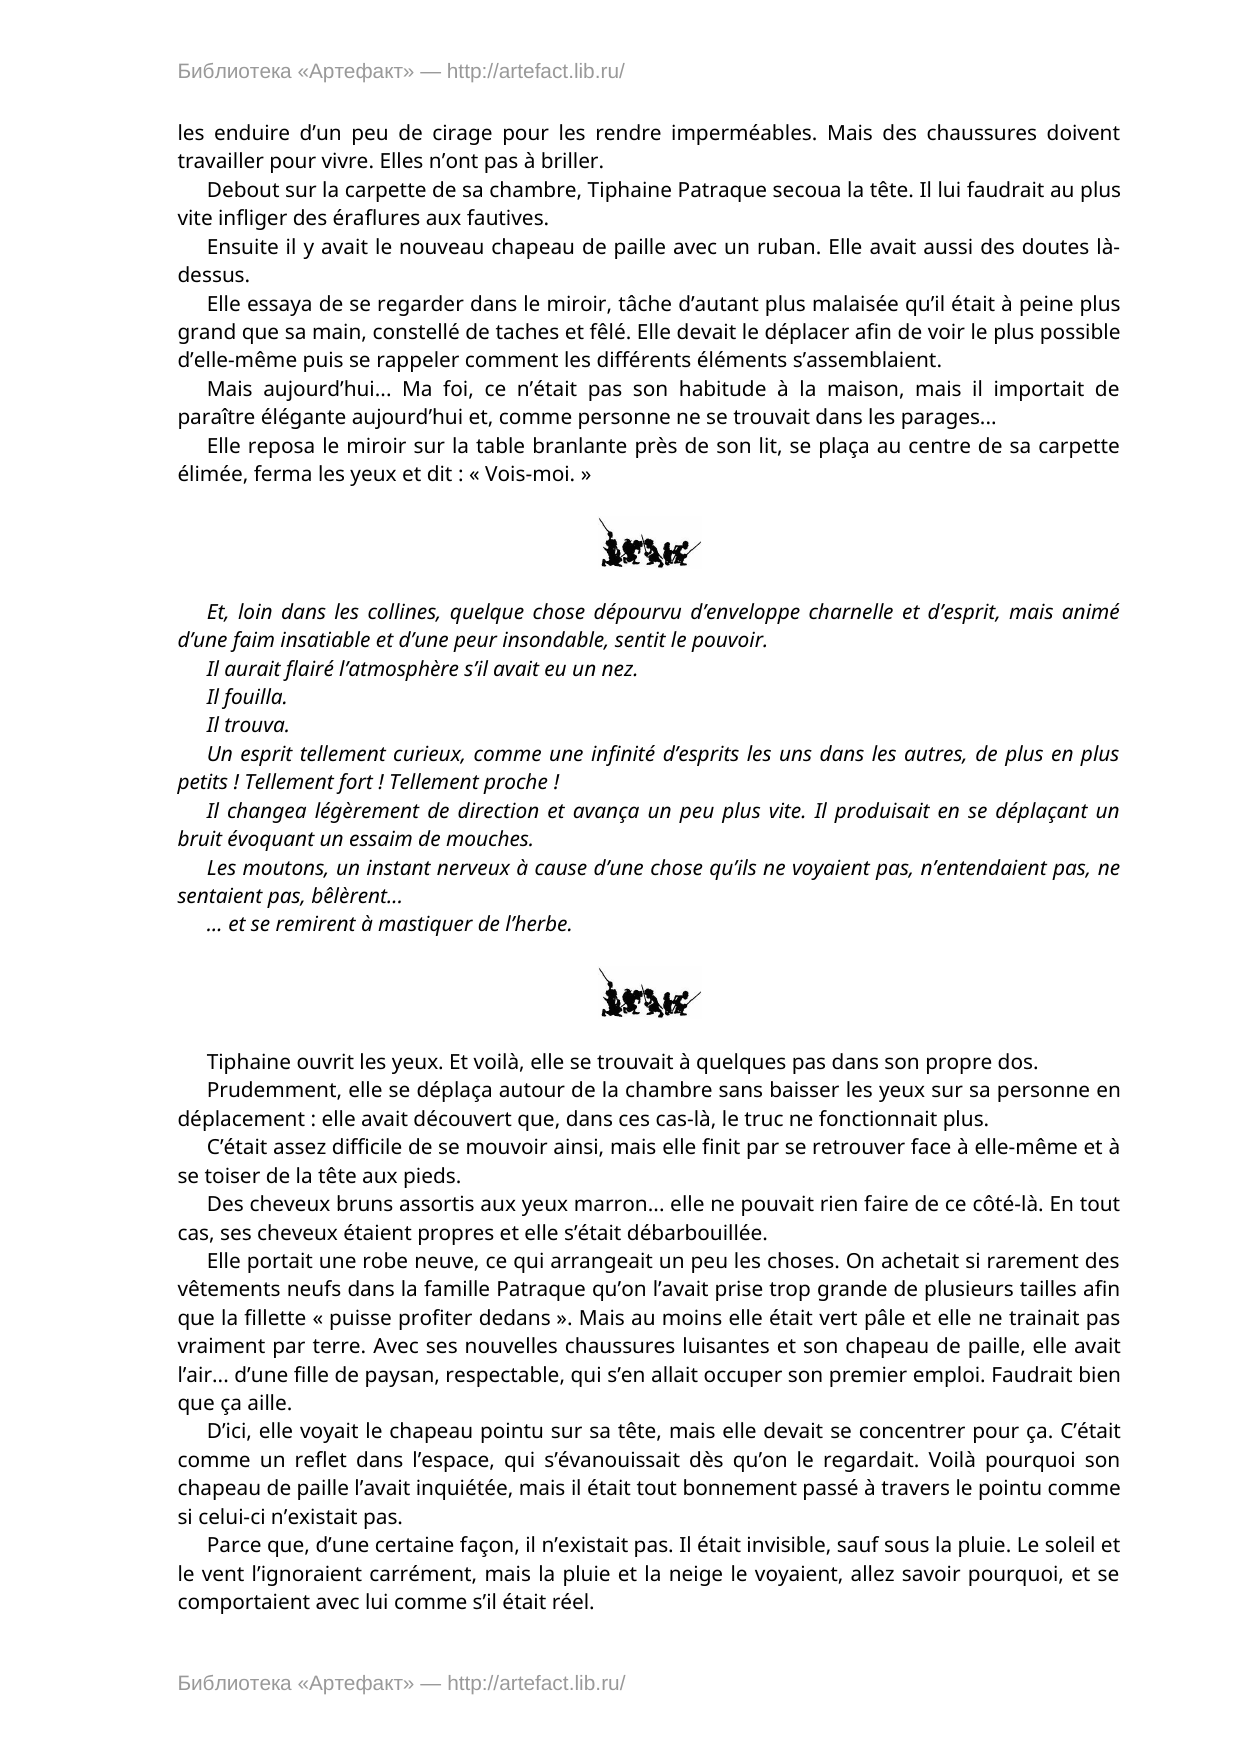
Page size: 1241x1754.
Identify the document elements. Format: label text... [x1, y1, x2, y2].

text Tiphaine ouvrit les yeux. Et voilà, elle se trouvait à quelques pas dans son propre dos. [177, 1047, 1122, 1075]
text Il aurait flairé l’atmosphère s’il avait eu un nez. [177, 654, 1122, 682]
text C’était assez difficile de se mouvoir ainsi, mais elle finit par se retrouver face à elle-même et à se toiser de la tête aux pieds. [177, 1132, 1122, 1189]
text Et, loin dans les collines, quelque chose dépourvu d’enveloppe charnelle et d’esprit, mais animé d’une faim insatiable et d’une peur insondable, sentit le pouvoir. [177, 597, 1122, 654]
text D’ici, elle voyait le chapeau pointu sur sa tête, mais elle devait se concentrer pour ça. C’était comme un reflet dans l’espace, qui s’évanouissait dès qu’on le regardait. Voilà pourquoi son chapeau de paille l’avait inquiétée, mais il était tout bonnement passé à travers le pointu comme si celui-ci n’existait pas. [177, 1417, 1122, 1530]
picture [597, 516, 702, 569]
text Les moutons, un instant nerveux à cause d’une chose qu’ils ne voyaient pas, n’entendaient pas, ne sentaient pas, bêlèrent... [177, 853, 1122, 909]
text Il trouva. [177, 711, 1122, 739]
text Un esprit tellement curieux, comme une infinité d’esprits les uns dans les autres, de plus en plus petits ! Tellement fort ! Tellement proche ! [177, 739, 1122, 796]
text Des cheveux bruns assortis aux yeux marron... elle ne pouvait rien faire de ce côté-là. En tout cas, ses cheveux étaient propres et elle s’était débarbouillée. [177, 1189, 1122, 1246]
text Elle essaya de se regarder dans le miroir, tâche d’autant plus malaisée qu’il était à peine plus grand que sa main, constellé de taches et fêlé. Elle devait le déplacer afin de voir le plus possible d’elle-même puis se rappeler comment les différents éléments s’assemblaient. [177, 289, 1122, 374]
text Parce que, d’une certaine façon, il n’existait pas. Il était invisible, sauf sous la pluie. Le soleil et le vent l’ignoraient carrément, mais la pluie et la neige le voyaient, allez savoir pourquoi, et se comportaient avec lui comme s’il était réel. [177, 1530, 1122, 1616]
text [177, 118, 1122, 175]
picture [597, 966, 702, 1019]
text Il changea légèrement de direction et avança un peu plus vite. Il produisait en se déplaçant un bruit évoquant un essaim de mouches. [177, 796, 1122, 853]
text Mais aujourd’hui... Ma foi, ce n’était pas son habitude à la maison, mais il importait de paraître élégante aujourd’hui et, comme personne ne se trouvait dans les parages... [177, 374, 1122, 431]
text Elle portait une robe neuve, ce qui arrangeait un peu les choses. On achetait si rarement des vêtements neufs dans la famille Patraque qu’on l’avait prise trop grande de plusieurs tailles afin que la fillette « puisse profiter dedans ». Mais au moins elle était vert pâle et elle ne trainait pas vraiment par terre. Avec ses nouvelles chaussures luisantes et son chapeau de paille, elle avait l’air... d’une fille de paysan, respectable, qui s’en allait occuper son premier emploi. Faudrait bien que ça aille. [177, 1246, 1122, 1417]
text Ensuite il y avait le nouveau chapeau de paille avec un ruban. Elle avait aussi des doutes là-dessus. [177, 232, 1122, 289]
text Debout sur la carpette de sa chambre, Tiphaine Patraque secoua la tête. Il lui faudrait au plus vite infliger des éraflures aux fautives. [177, 175, 1122, 232]
text Elle reposa le miroir sur la table branlante près de son lit, se plaça au centre de sa carpette élimée, ferma les yeux et dit : « Vois-moi. » [177, 431, 1122, 488]
text ... et se remirent à mastiquer de l’herbe. [177, 909, 1122, 938]
text Il fouilla. [177, 682, 1122, 711]
text Prudemment, elle se déplaça autour de la chambre sans baisser les yeux sur sa personne en déplacement : elle avait découvert que, dans ces cas-là, le truc ne fonctionnait plus. [177, 1075, 1122, 1132]
